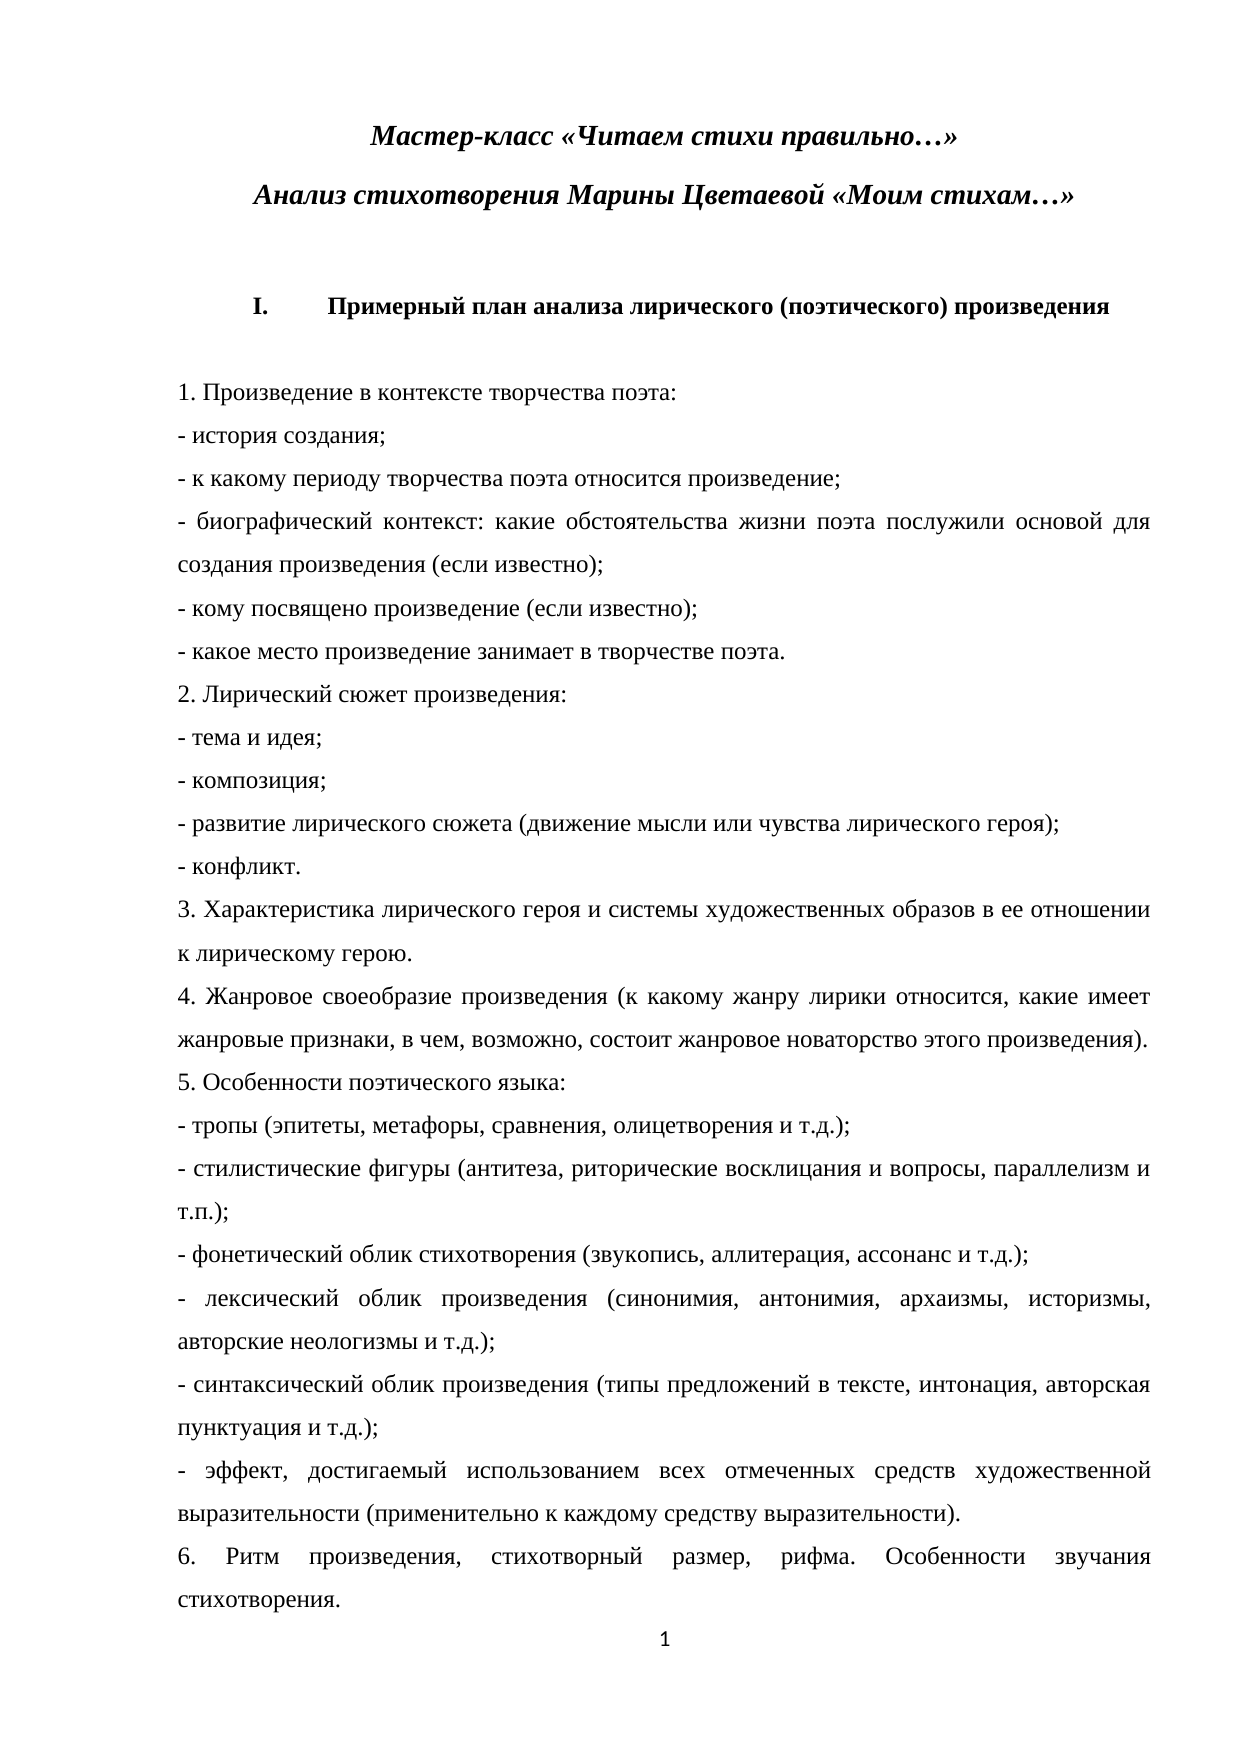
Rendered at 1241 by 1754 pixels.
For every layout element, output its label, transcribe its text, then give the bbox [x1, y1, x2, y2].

text - эффект, достигаемый использованием всех отмеченных средств художественной выразительности (применительно к каждому средству выразительности). [177, 1455, 1152, 1527]
text - тропы (эпитеты, метафоры, сравнения, олицетворения и т.д.); [177, 1110, 1152, 1139]
text - композиция; [177, 765, 1152, 794]
text 6. Ритм произведения, стихотворный размер, рифма. Особенности звучания стихотворения. [177, 1541, 1152, 1613]
text - к какому периоду творчества поэта относится произведение; [177, 463, 1152, 492]
text - биографический контекст: какие обстоятельства жизни поэта послужили основой для создания произведения (если известно); [177, 506, 1152, 578]
text 2. Лирический сюжет произведения: [177, 679, 1152, 708]
text - конфликт. [177, 851, 1152, 880]
text - кому посвящено произведение (если известно); [177, 593, 1152, 621]
text 5. Особенности поэтического языка: [177, 1067, 1152, 1096]
text - история создания; [177, 420, 1152, 449]
list Примерный план анализа лирического (поэтического) произведения [252, 291, 1152, 319]
text 3. Характеристика лирического героя и системы художественных образов в ее отношении к лирическому герою. [177, 894, 1152, 966]
text Анализ стихотворения Марины Цветаевой «Моим стихам…» [177, 177, 1152, 211]
text - развитие лирического сюжета (движение мысли или чувства лирического героя); [177, 808, 1152, 837]
text - лексический облик произведения (синонимия, антонимия, архаизмы, историзмы, авторские неологизмы и т.д.); [177, 1283, 1152, 1354]
text 4. Жанровое своеобразие произведения (к какому жанру лирики относится, какие имеет жанровые признаки, в чем, возможно, состоит жанровое новаторство этого произведения). [177, 981, 1152, 1053]
text - тема и идея; [177, 722, 1152, 751]
text 1. Произведение в контексте творчества поэта: [177, 377, 1152, 406]
text - фонетический облик стихотворения (звукопись, аллитерация, ассонанс и т.д.); [177, 1239, 1152, 1268]
text Мастер-класс «Читаем стихи правильно…» [177, 118, 1152, 152]
text - какое место произведение занимает в творчестве поэта. [177, 636, 1152, 664]
text - стилистические фигуры (антитеза, риторические восклицания и вопросы, параллелизм и т.п.); [177, 1153, 1152, 1225]
text - синтаксический облик произведения (типы предложений в тексте, интонация, авторская пунктуация и т.д.); [177, 1369, 1152, 1441]
